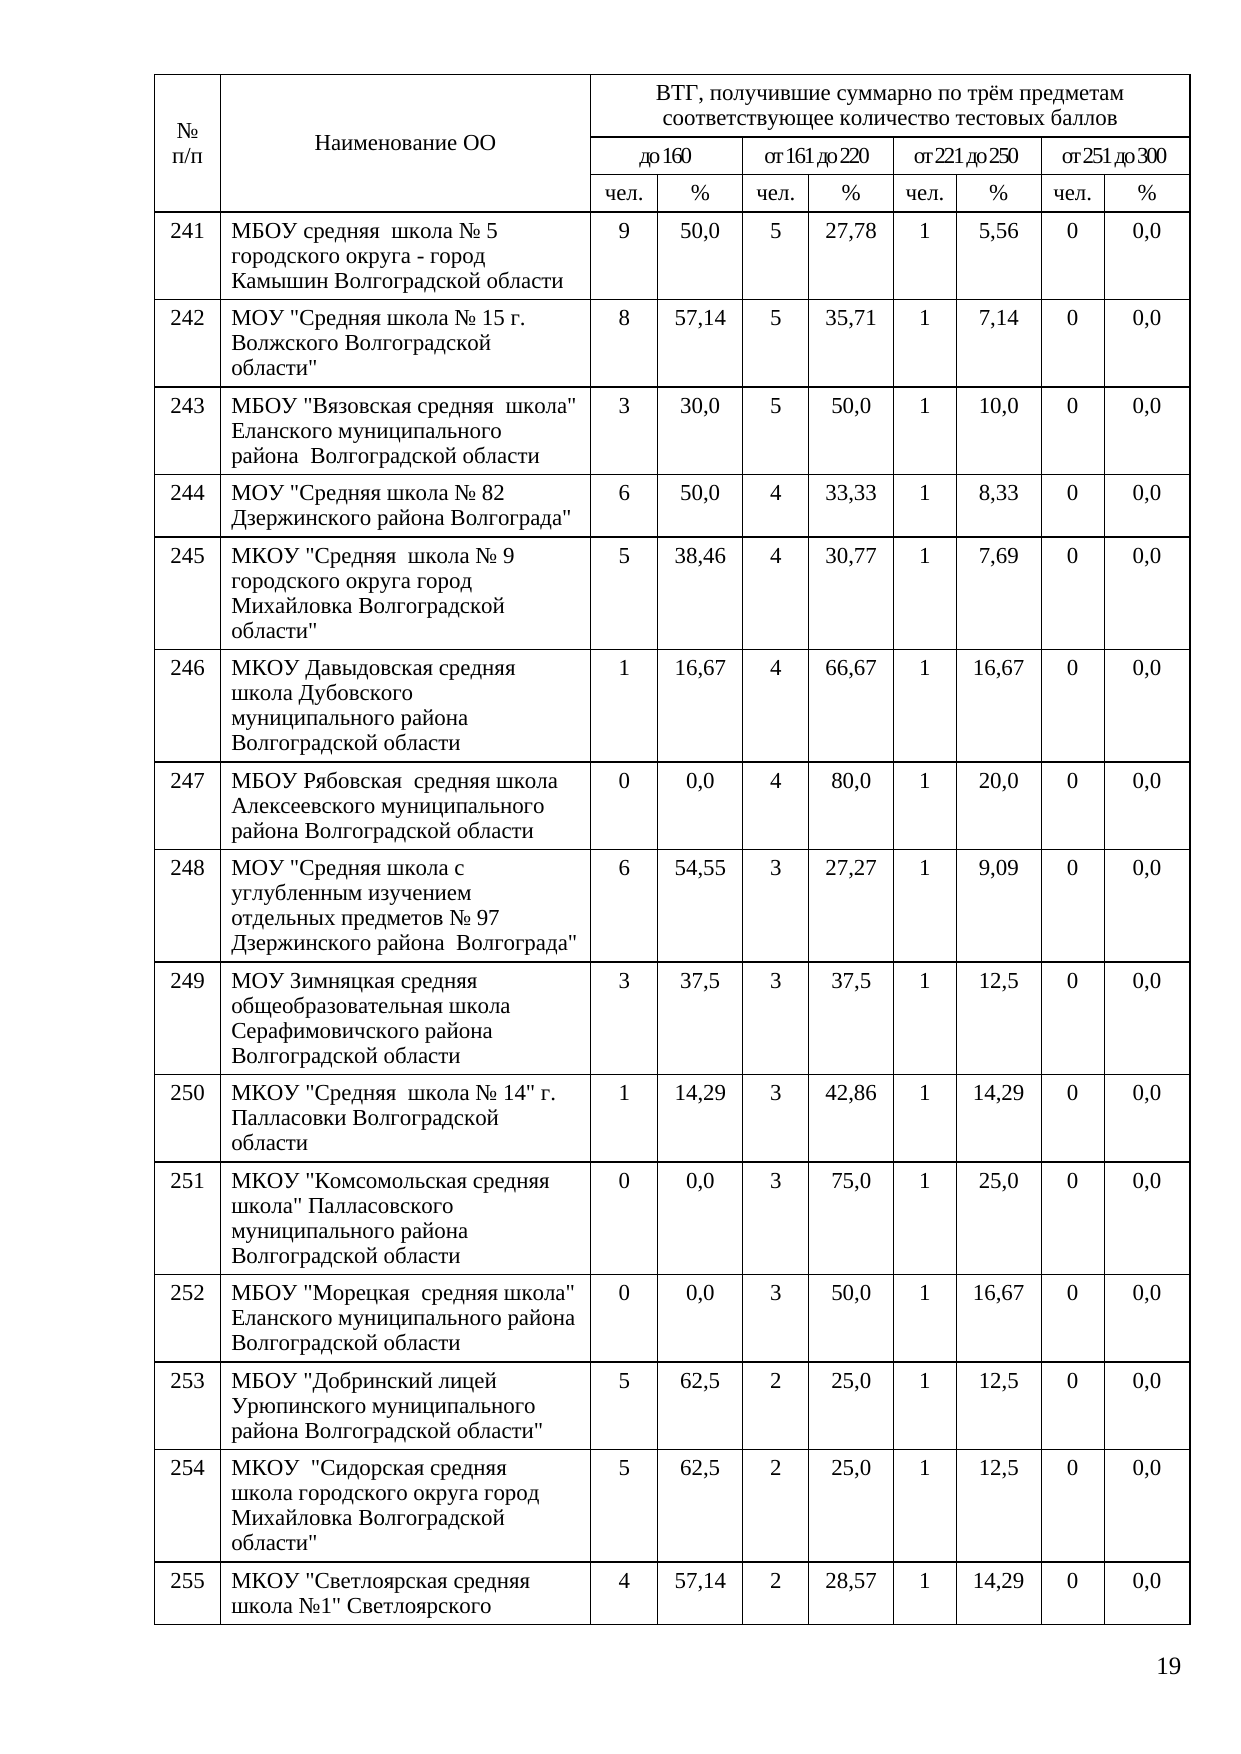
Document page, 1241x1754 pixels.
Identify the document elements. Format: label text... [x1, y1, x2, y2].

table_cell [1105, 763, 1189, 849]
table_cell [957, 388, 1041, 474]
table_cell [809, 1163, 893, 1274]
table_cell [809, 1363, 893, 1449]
table_header ВТГ, получившие суммарно по трём предметам соответствующее количество тестовых баллов [591, 75, 1189, 136]
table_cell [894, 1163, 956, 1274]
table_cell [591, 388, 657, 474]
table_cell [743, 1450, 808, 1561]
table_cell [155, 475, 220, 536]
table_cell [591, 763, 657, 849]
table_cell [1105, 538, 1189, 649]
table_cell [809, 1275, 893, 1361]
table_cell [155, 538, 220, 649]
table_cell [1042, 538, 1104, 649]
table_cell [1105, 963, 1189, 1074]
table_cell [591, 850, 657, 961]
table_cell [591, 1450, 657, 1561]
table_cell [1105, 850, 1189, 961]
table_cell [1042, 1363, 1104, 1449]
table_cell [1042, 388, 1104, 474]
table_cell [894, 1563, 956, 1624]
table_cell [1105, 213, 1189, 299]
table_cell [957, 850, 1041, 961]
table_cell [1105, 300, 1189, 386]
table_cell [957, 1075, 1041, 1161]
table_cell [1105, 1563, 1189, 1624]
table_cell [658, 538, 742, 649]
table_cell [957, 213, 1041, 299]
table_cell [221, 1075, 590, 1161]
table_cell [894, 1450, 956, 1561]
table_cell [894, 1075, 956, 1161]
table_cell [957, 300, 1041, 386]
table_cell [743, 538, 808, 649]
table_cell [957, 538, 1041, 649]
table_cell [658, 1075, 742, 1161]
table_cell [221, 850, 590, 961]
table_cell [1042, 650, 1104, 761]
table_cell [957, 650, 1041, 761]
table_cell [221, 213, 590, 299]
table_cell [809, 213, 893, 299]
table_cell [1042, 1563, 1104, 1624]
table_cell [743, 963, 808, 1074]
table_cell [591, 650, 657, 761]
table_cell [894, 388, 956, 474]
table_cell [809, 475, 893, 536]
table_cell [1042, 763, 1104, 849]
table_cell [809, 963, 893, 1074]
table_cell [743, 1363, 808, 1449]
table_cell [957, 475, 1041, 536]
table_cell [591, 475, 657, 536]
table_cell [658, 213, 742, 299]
table_cell чел. [743, 175, 808, 211]
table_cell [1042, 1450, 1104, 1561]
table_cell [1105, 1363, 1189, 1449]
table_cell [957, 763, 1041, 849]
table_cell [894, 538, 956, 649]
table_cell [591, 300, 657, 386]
table_cell от 221 до 250 [894, 138, 1041, 174]
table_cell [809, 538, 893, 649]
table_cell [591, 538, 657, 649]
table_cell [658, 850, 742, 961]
table_cell до 160 [591, 138, 742, 174]
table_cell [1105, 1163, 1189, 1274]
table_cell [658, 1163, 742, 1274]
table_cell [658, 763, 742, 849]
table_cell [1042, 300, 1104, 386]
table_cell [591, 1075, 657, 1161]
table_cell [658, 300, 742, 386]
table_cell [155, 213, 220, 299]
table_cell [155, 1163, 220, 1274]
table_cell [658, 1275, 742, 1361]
table_cell от 251 до 300 [1042, 138, 1189, 174]
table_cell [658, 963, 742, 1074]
table_cell % [809, 175, 893, 211]
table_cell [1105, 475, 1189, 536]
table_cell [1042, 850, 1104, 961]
table_cell % [957, 175, 1041, 211]
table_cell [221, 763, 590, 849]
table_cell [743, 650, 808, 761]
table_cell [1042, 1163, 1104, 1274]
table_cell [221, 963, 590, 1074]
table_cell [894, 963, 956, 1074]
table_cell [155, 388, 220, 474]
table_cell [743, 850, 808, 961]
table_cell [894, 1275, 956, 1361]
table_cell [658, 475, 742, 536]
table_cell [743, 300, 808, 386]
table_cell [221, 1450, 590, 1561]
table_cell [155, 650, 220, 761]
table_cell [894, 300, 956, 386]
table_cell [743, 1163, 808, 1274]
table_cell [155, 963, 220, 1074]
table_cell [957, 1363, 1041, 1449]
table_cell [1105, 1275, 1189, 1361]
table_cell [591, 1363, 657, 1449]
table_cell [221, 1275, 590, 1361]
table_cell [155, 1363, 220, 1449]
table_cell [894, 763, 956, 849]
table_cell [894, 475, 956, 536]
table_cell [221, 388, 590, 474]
table_cell от 161 до 220 [743, 138, 893, 174]
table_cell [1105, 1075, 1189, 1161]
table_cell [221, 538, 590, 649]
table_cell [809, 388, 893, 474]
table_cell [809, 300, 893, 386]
table_header Наименование ОО [221, 75, 590, 211]
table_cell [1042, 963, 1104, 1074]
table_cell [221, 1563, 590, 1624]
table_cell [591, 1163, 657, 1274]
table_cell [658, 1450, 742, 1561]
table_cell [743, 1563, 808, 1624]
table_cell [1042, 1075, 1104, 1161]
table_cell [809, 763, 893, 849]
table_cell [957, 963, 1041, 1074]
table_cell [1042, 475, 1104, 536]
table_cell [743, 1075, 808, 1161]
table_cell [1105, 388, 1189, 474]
table_cell чел. [894, 175, 956, 211]
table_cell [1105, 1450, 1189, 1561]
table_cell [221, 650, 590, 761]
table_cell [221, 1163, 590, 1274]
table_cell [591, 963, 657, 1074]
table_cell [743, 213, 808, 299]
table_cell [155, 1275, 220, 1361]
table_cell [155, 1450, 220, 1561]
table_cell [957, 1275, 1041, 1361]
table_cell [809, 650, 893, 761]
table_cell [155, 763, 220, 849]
table_cell чел. [1042, 175, 1104, 211]
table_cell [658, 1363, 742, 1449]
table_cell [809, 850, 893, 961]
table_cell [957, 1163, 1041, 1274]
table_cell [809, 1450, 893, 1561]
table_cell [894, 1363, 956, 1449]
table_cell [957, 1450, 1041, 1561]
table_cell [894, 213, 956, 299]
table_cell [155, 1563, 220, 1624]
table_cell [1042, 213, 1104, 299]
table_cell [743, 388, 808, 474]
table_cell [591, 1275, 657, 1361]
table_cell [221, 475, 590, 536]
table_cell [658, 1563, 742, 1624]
table_cell % [1105, 175, 1189, 211]
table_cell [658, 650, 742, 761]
table_cell % [658, 175, 742, 211]
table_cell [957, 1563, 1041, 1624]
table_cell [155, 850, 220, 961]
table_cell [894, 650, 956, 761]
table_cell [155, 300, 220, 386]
table_header № п/п [155, 75, 220, 211]
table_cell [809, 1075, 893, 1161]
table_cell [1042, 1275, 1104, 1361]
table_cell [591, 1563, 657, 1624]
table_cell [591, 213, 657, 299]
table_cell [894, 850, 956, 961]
table_cell чел. [591, 175, 657, 211]
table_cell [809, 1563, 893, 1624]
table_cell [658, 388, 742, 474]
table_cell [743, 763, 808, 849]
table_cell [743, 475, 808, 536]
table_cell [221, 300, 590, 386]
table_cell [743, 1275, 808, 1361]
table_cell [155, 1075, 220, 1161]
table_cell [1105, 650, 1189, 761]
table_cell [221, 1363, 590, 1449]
